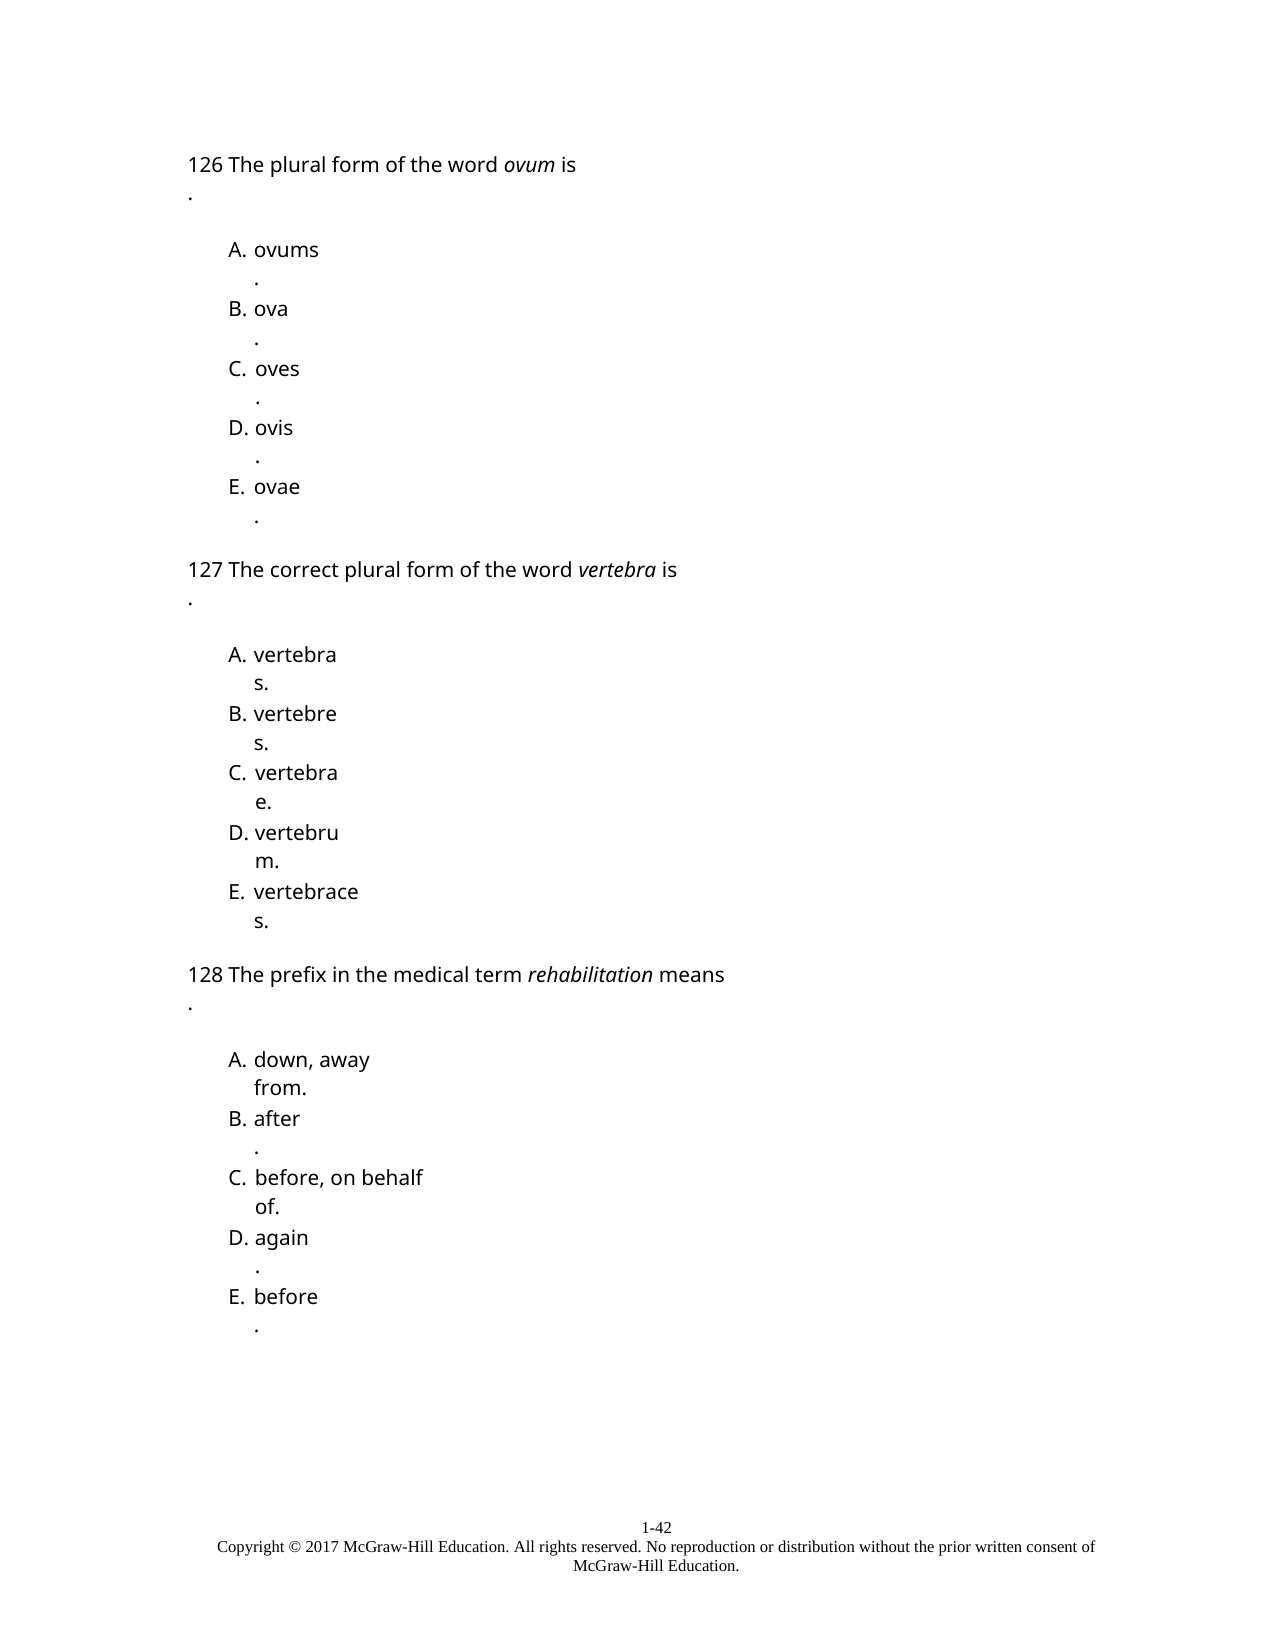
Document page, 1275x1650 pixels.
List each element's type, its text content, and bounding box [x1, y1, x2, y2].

table_header The correct plural form of the word vertebra is [228, 555, 1125, 934]
table_header The plural form of the word ovum is [228, 150, 1125, 529]
table_header 127. [188, 555, 228, 934]
table_header 126. [188, 150, 228, 529]
table_header 128. [188, 960, 228, 1339]
table_header The prefix in the medical term rehabilitation means [228, 960, 1125, 1339]
